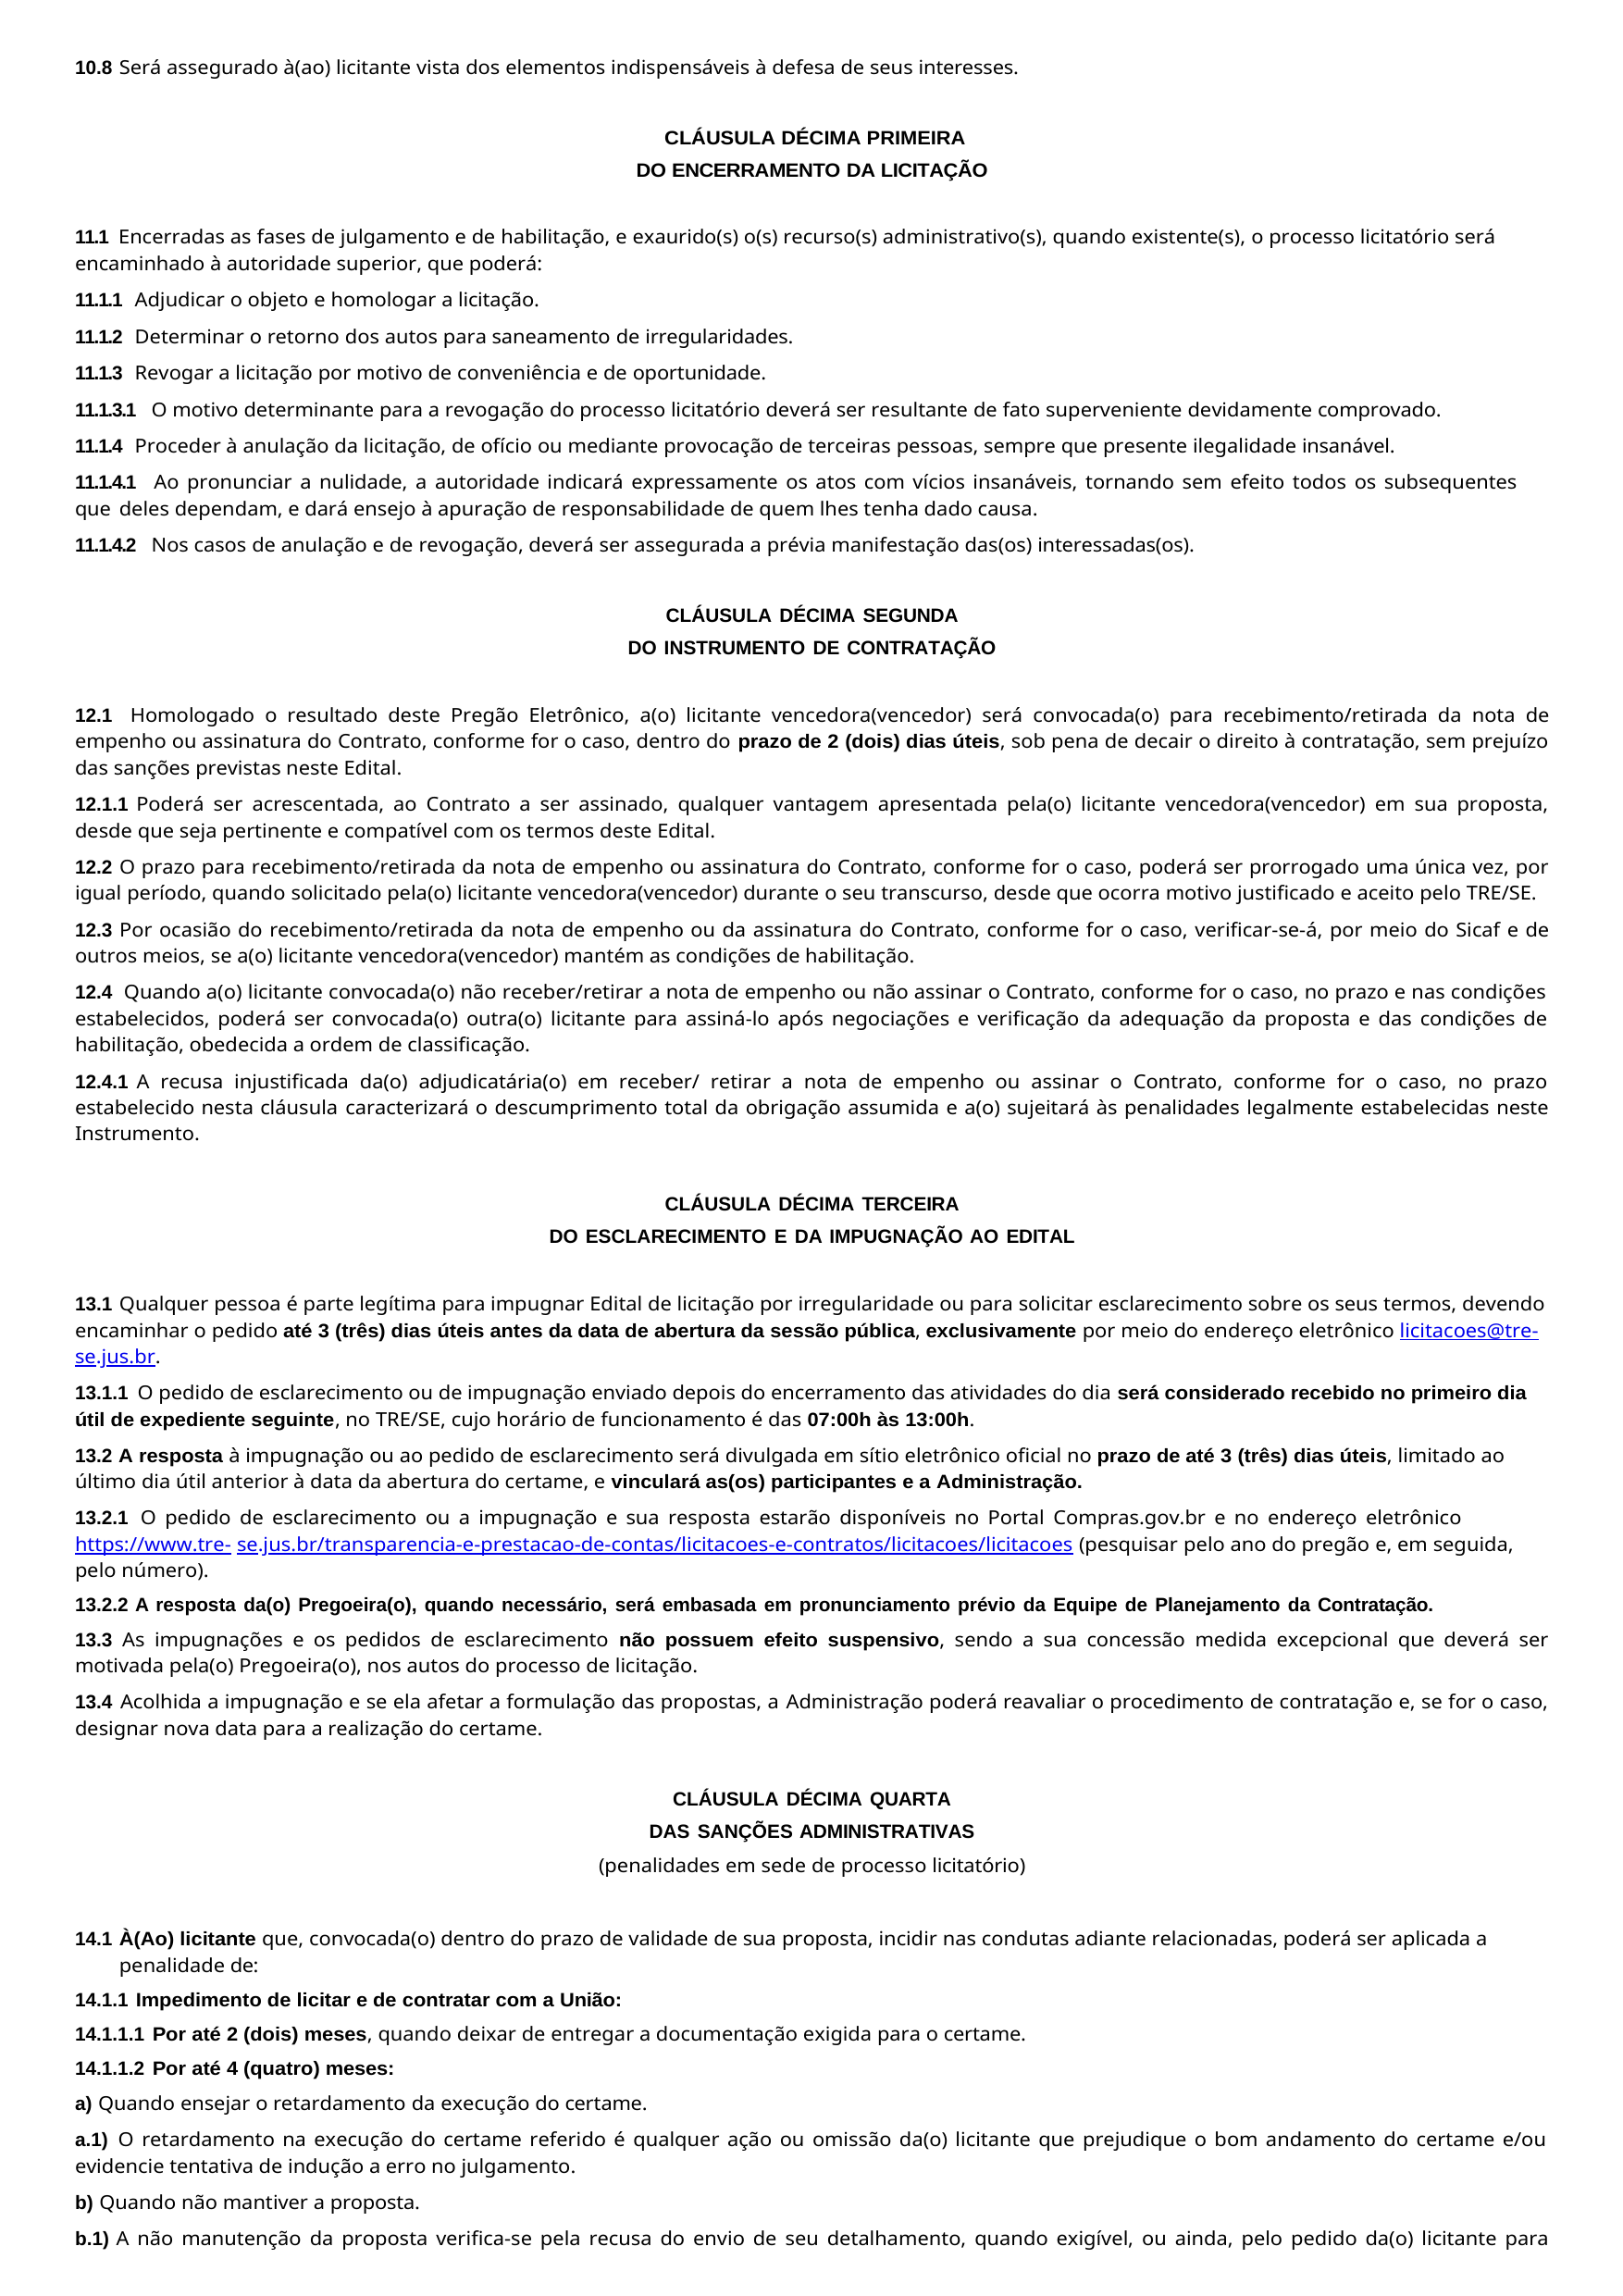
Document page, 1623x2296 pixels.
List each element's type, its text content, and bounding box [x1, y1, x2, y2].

list As impugnações e os pedidos de esclarecimento não possuem efeito suspensivo, sendo a sua concessão medida excepcional que deverá ser motivada pela(o) Pregoeira(o), nos autos do processo de licitação. [75, 1626, 1549, 1679]
list Encerradas as fases de julgamento e de habilitação, e exaurido(s) o(s) recurso(s) administrativo(s), quando existente(s), o processo licitatório será encaminhado à autoridade superior, que poderá: [75, 224, 1549, 276]
text DO INSTRUMENTO DE CONTRATAÇÃO [56, 637, 1568, 659]
list Poderá ser acrescentada, ao Contrato a ser assinado, qualquer vantagem apresentada pela(o) licitante vencedora(vencedor) em sua proposta, desde que seja pertinente e compatível com os termos deste Edital. [75, 790, 1549, 843]
list Adjudicar o objeto e homologar a licitação. [75, 286, 1568, 313]
subtitle CLÁUSULA DÉCIMA TERCEIRA [56, 1193, 1568, 1215]
list O prazo para recebimento/retirada da nota de empenho ou assinatura do Contrato, conforme for o caso, poderá ser prorrogado uma única vez, por igual período, quando solicitado pela(o) licitante vencedora(vencedor) durante o seu transcurso, desde que ocorra motivo justificado e aceito pelo TRE/SE. [75, 853, 1549, 906]
text DAS SANÇÕES ADMINISTRATIVAS [56, 1820, 1568, 1843]
subtitle CLÁUSULA DÉCIMA PRIMEIRA DO ENCERRAMENTO DA LICITAÇÃO [636, 127, 993, 181]
list Proceder à anulação da licitação, de ofício ou mediante provocação de terceiras pessoas, sempre que presente ilegalidade insanável. [75, 432, 1568, 459]
list À(Ao) licitante que, convocada(o) dentro do prazo de validade de sua proposta, incidir nas condutas adiante relacionadas, poderá ser aplicada a penalidade de: [75, 1926, 1568, 1978]
list O retardamento na execução do certame referido é qualquer ação ou omissão da(o) licitante que prejudique o bom andamento do certame e/ou evidencie tentativa de indução a erro no julgamento. [75, 2126, 1549, 2178]
list A recusa injustificada da(o) adjudicatária(o) em receber/ retirar a nota de empenho ou assinar o Contrato, conforme for o caso, no prazo estabelecido nesta cláusula caracterizará o descumprimento total da obrigação assumida e a(o) sujeitará às penalidades legalmente estabelecidas neste Instrumento. [75, 1068, 1549, 1147]
list Nos casos de anulação e de revogação, deverá ser assegurada a prévia manifestação das(os) interessadas(os). [75, 531, 1568, 558]
list Será assegurado à(ao) licitante vista dos elementos indispensáveis à defesa de seus interesses. [75, 54, 1568, 81]
list Acolhida a impugnação e se ela afetar a formulação das propostas, a Administração poderá reavaliar o procedimento de contratação e, se for o caso, designar nova data para a realização do certame. [75, 1688, 1549, 1741]
subtitle Por até 4 (quatro) meses: [75, 2057, 1568, 2079]
list Por até 2 (dois) meses, quando deixar de entregar a documentação exigida para o certame. [75, 2020, 1568, 2047]
list O pedido de esclarecimento ou de impugnação enviado depois do encerramento das atividades do dia será considerado recebido no primeiro dia útil de expediente seguinte, no TRE/SE, cujo horário de funcionamento é das 07:00h às 13:00h. [75, 1379, 1549, 1432]
list O motivo determinante para a revogação do processo licitatório deverá ser resultante de fato superveniente devidamente comprovado. [75, 396, 1568, 422]
subtitle CLÁUSULA DÉCIMA QUARTA [56, 1788, 1568, 1810]
subtitle A resposta da(o) Pregoeira(o), quando necessário, será embasada em pronunciamento prévio da Equipe de Planejamento da Contratação. [75, 1594, 1568, 1616]
list Quando ensejar o retardamento da execução do certame. [75, 2090, 1568, 2116]
list Ao pronunciar a nulidade, a autoridade indicará expressamente os atos com vícios insanáveis, tornando sem efeito todos os subsequentes que deles dependam, e dará ensejo à apuração de responsabilidade de quem lhes tenha dado causa. [75, 469, 1549, 521]
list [75, 2225, 1549, 2252]
list Por ocasião do recebimento/retirada da nota de empenho ou da assinatura do Contrato, conforme for o caso, verificar-se-á, por meio do Sicaf e de outros meios, se a(o) licitante vencedora(vencedor) mantém as condições de habilitação. [75, 916, 1549, 969]
subtitle Impedimento de licitar e de contratar com a União: [75, 1988, 1568, 2010]
text DO ESCLARECIMENTO E DA IMPUGNAÇÃO AO EDITAL [56, 1225, 1568, 1247]
list Revogar a licitação por motivo de conveniência e de oportunidade. [75, 359, 1568, 386]
list O pedido de esclarecimento ou a impugnação e sua resposta estarão disponíveis no Portal Compras.gov.br e no endereço eletrônico https://www.tre- se.jus.br/transparencia-e-prestacao-de-contas/licitacoes-e-contratos/licitacoes/licitacoes (pesquisar pelo ano do pregão e, em seguida, pelo número). [75, 1505, 1549, 1583]
list Quando a(o) licitante convocada(o) não receber/retirar a nota de empenho ou não assinar o Contrato, conforme for o caso, no prazo e nas condições estabelecidos, poderá ser convocada(o) outra(o) licitante para assiná-lo após negociações e verificação da adequação da proposta e das condições de habilitação, obedecida a ordem de classificação. [75, 978, 1549, 1058]
subtitle CLÁUSULA DÉCIMA SEGUNDA [56, 604, 1568, 627]
list Qualquer pessoa é parte legítima para impugnar Edital de licitação por irregularidade ou para solicitar esclarecimento sobre os seus termos, devendo encaminhar o pedido até 3 (três) dias úteis antes da data de abertura da sessão pública, exclusivamente por meio do endereço eletrônico licitacoes@tre-se.jus.br. [75, 1290, 1549, 1369]
list Determinar o retorno dos autos para saneamento de irregularidades. [75, 323, 1568, 349]
list A resposta à impugnação ou ao pedido de esclarecimento será divulgada em sítio eletrônico oficial no prazo de até 3 (três) dias úteis, limitado ao último dia útil anterior à data da abertura do certame, e vinculará as(os) participantes e a Administração. [75, 1442, 1549, 1495]
text (penalidades em sede de processo licitatório) [56, 1853, 1568, 1879]
list Homologado o resultado deste Pregão Eletrônico, a(o) licitante vencedora(vencedor) será convocada(o) para recebimento/retirada da nota de empenho ou assinatura do Contrato, conforme for o caso, dentro do prazo de 2 (dois) dias úteis, sob pena de decair o direito à contratação, sem prejuízo das sanções previstas neste Edital. [75, 701, 1549, 780]
list Quando não mantiver a proposta. [75, 2189, 1568, 2215]
